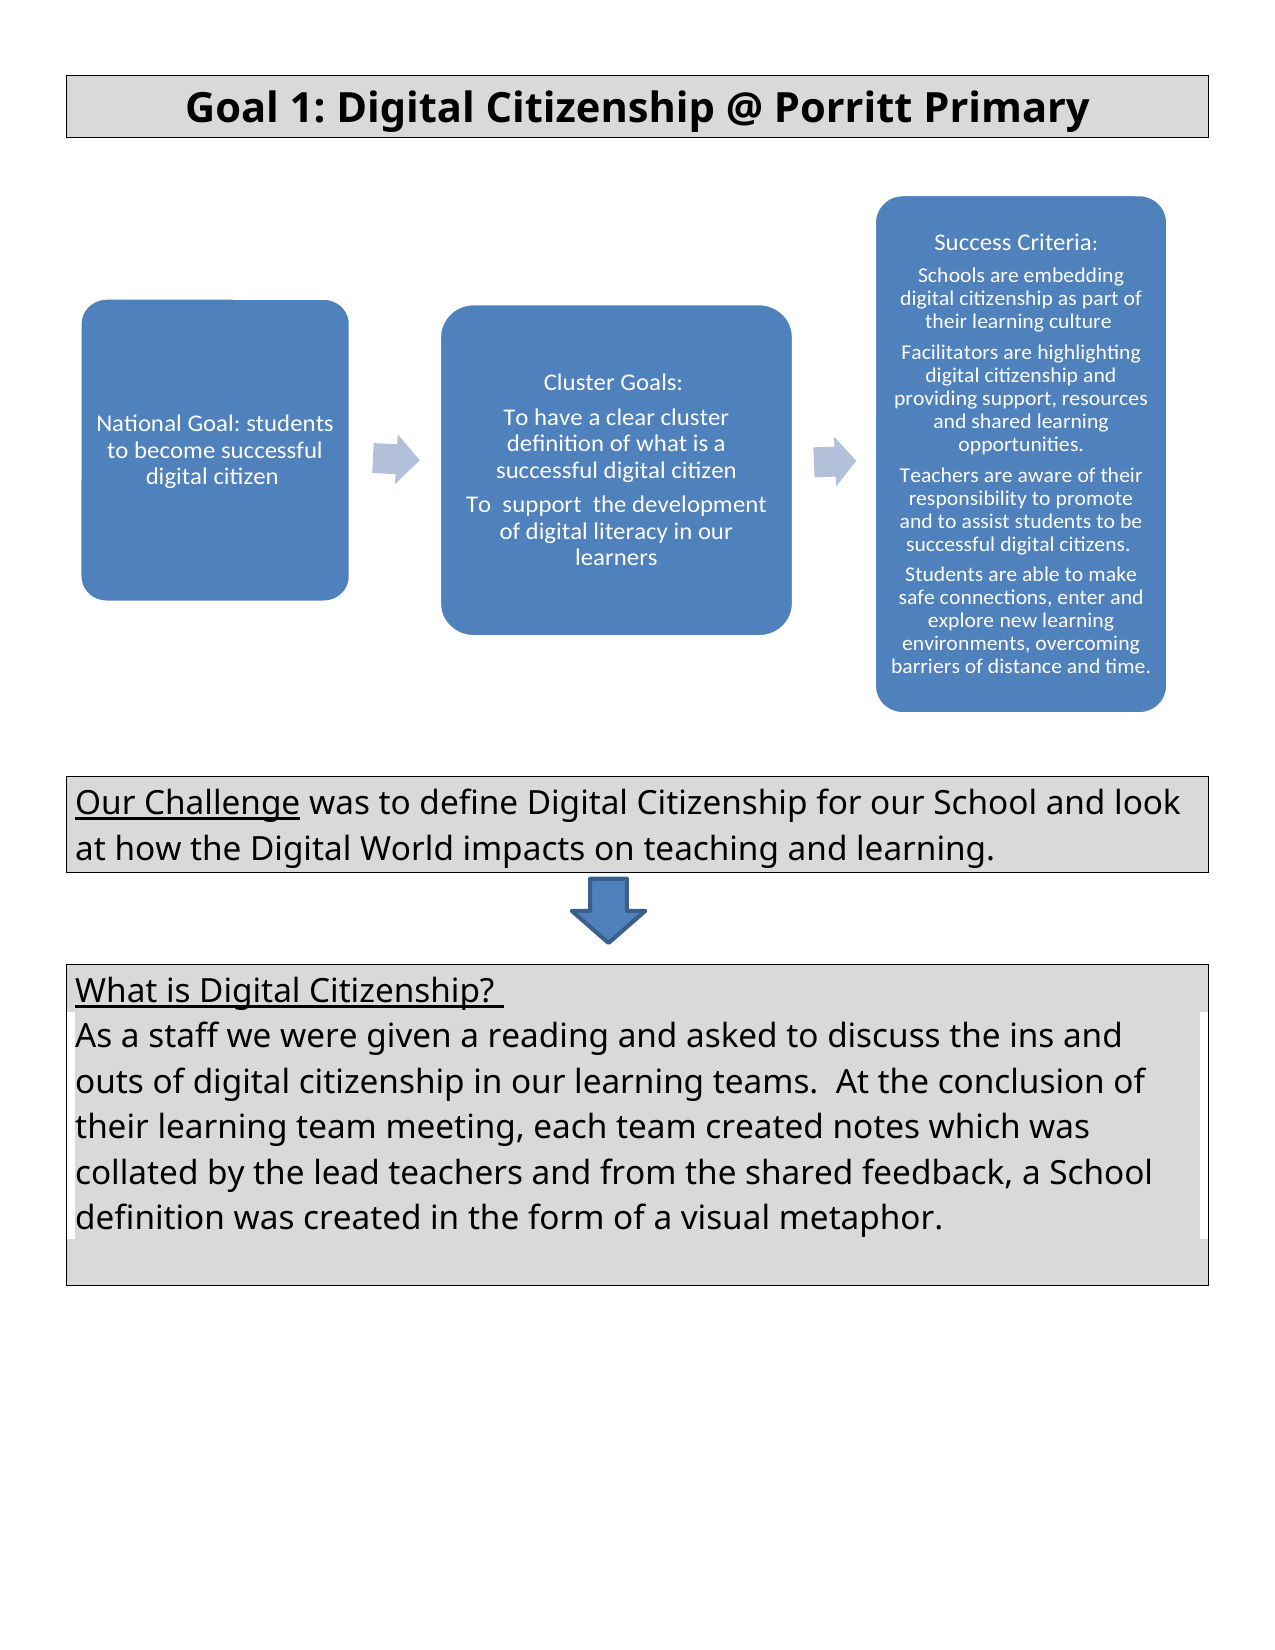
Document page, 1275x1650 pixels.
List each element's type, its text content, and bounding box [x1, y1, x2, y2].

text What is Digital Citizenship? [67, 965, 1208, 1012]
text Goal 1: Digital Citizenship @ Porritt Primary [67, 76, 1208, 137]
text As a staff we were given a reading and asked to discuss the ins and outs of digital citizenship in our learning teams. At the conclusion of their learning team meeting, each team created notes which was collated by the lead teachers and from the shared feedback, a School definition was created in the form of a visual metaphor. [75, 1012, 1200, 1236]
text Our Challenge was to define Digital Citizenship for our School and look at how the Digital World impacts on teaching and learning. [67, 777, 1208, 872]
